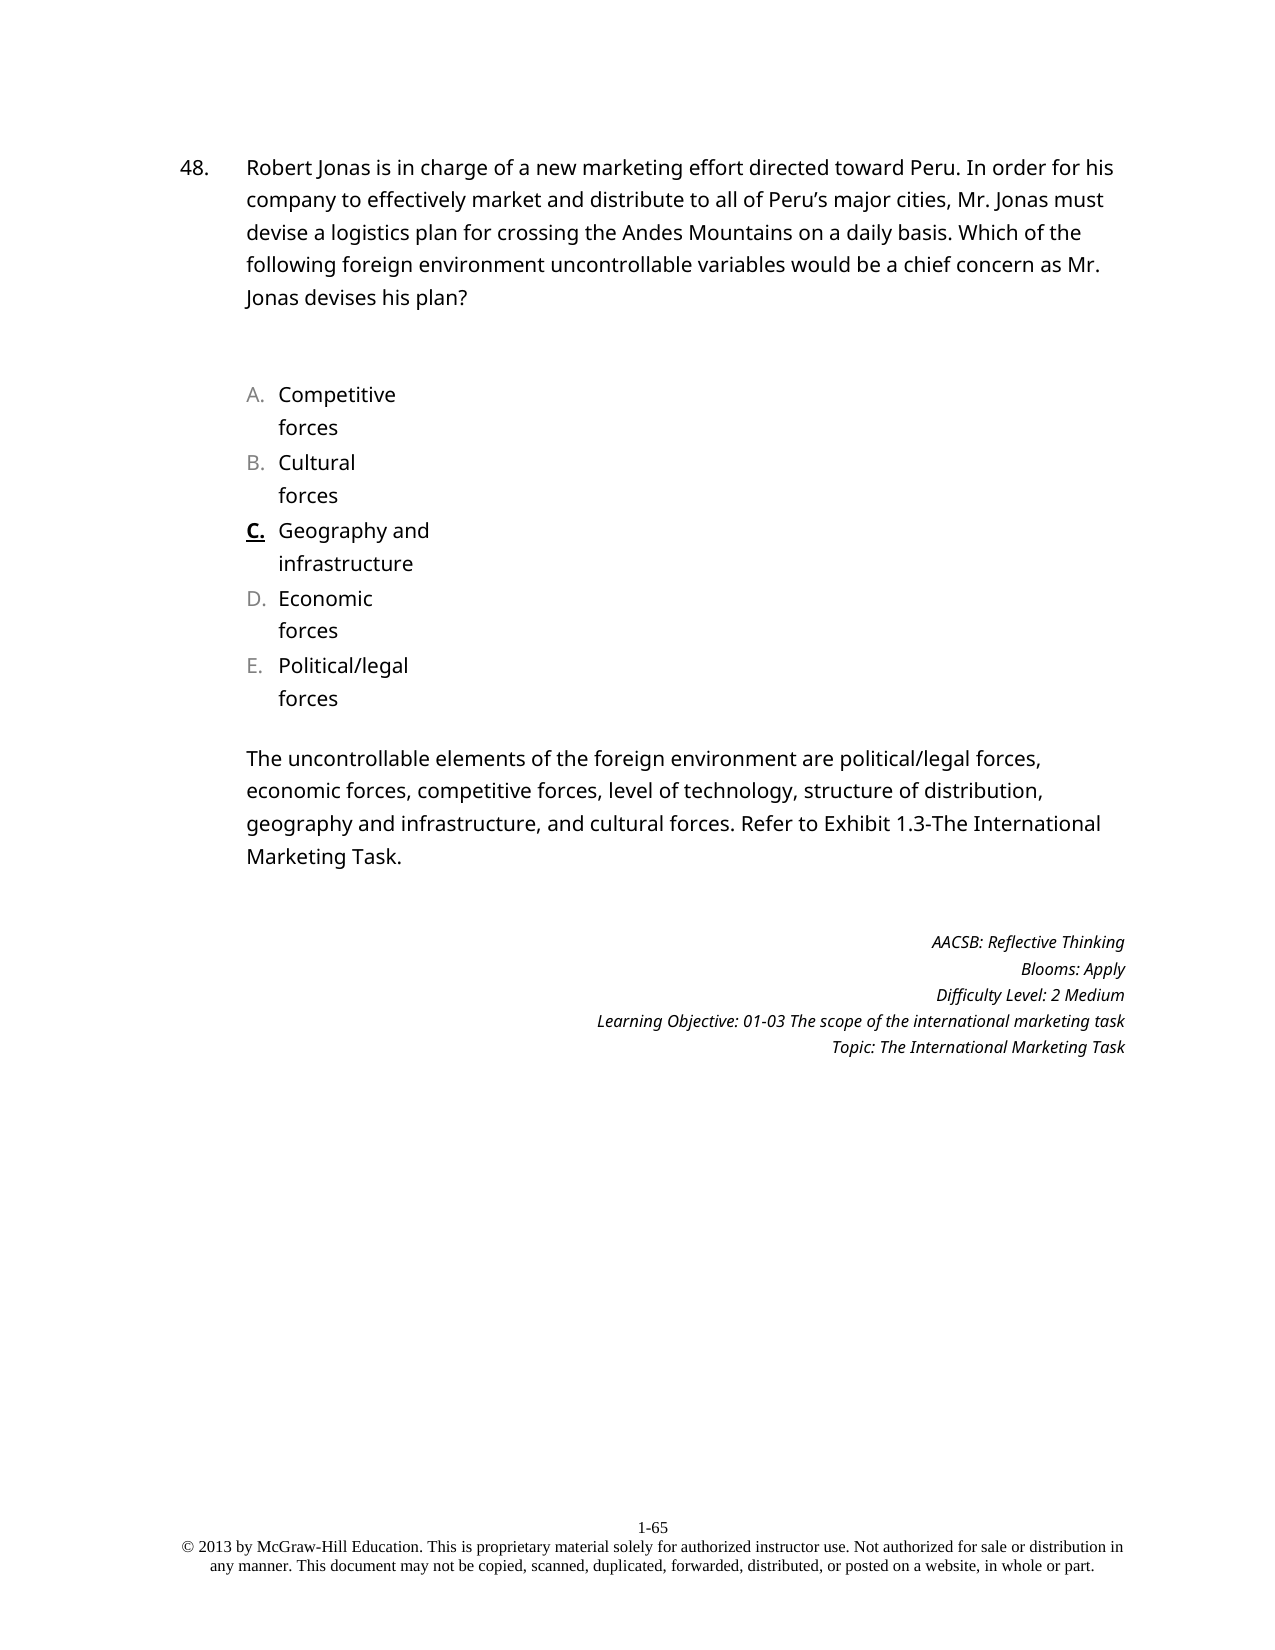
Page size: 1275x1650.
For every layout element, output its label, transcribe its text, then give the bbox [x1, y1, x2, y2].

table_header Robert Jonas is in charge of a new marketing effort directed toward Peru. In order for his company to effectively market and distribute to all of Peru’s major cities, Mr. Jonas must devise a logistics plan for crossing the Andes Mountains on a daily basis. Which of the following foreign environment uncontrollable variables would be a chief concern as Mr. Jonas devises his plan? The uncontrollable elements of the foreign environment are political/legal forces, economic forces, competitive forces, level of technology, structure of distribution, geography and infrastructure, and cultural forces. Refer to Exhibit 1.3-The International Marketing Task. [246, 153, 1125, 902]
table_header AACSB: Reflective Thinking Blooms: Apply Difficulty Level: 2 Medium Learning Objective: 01-03 The scope of the international marketing task Topic: The International Marketing Task [180, 931, 1125, 1094]
table_header 48. [180, 153, 246, 902]
